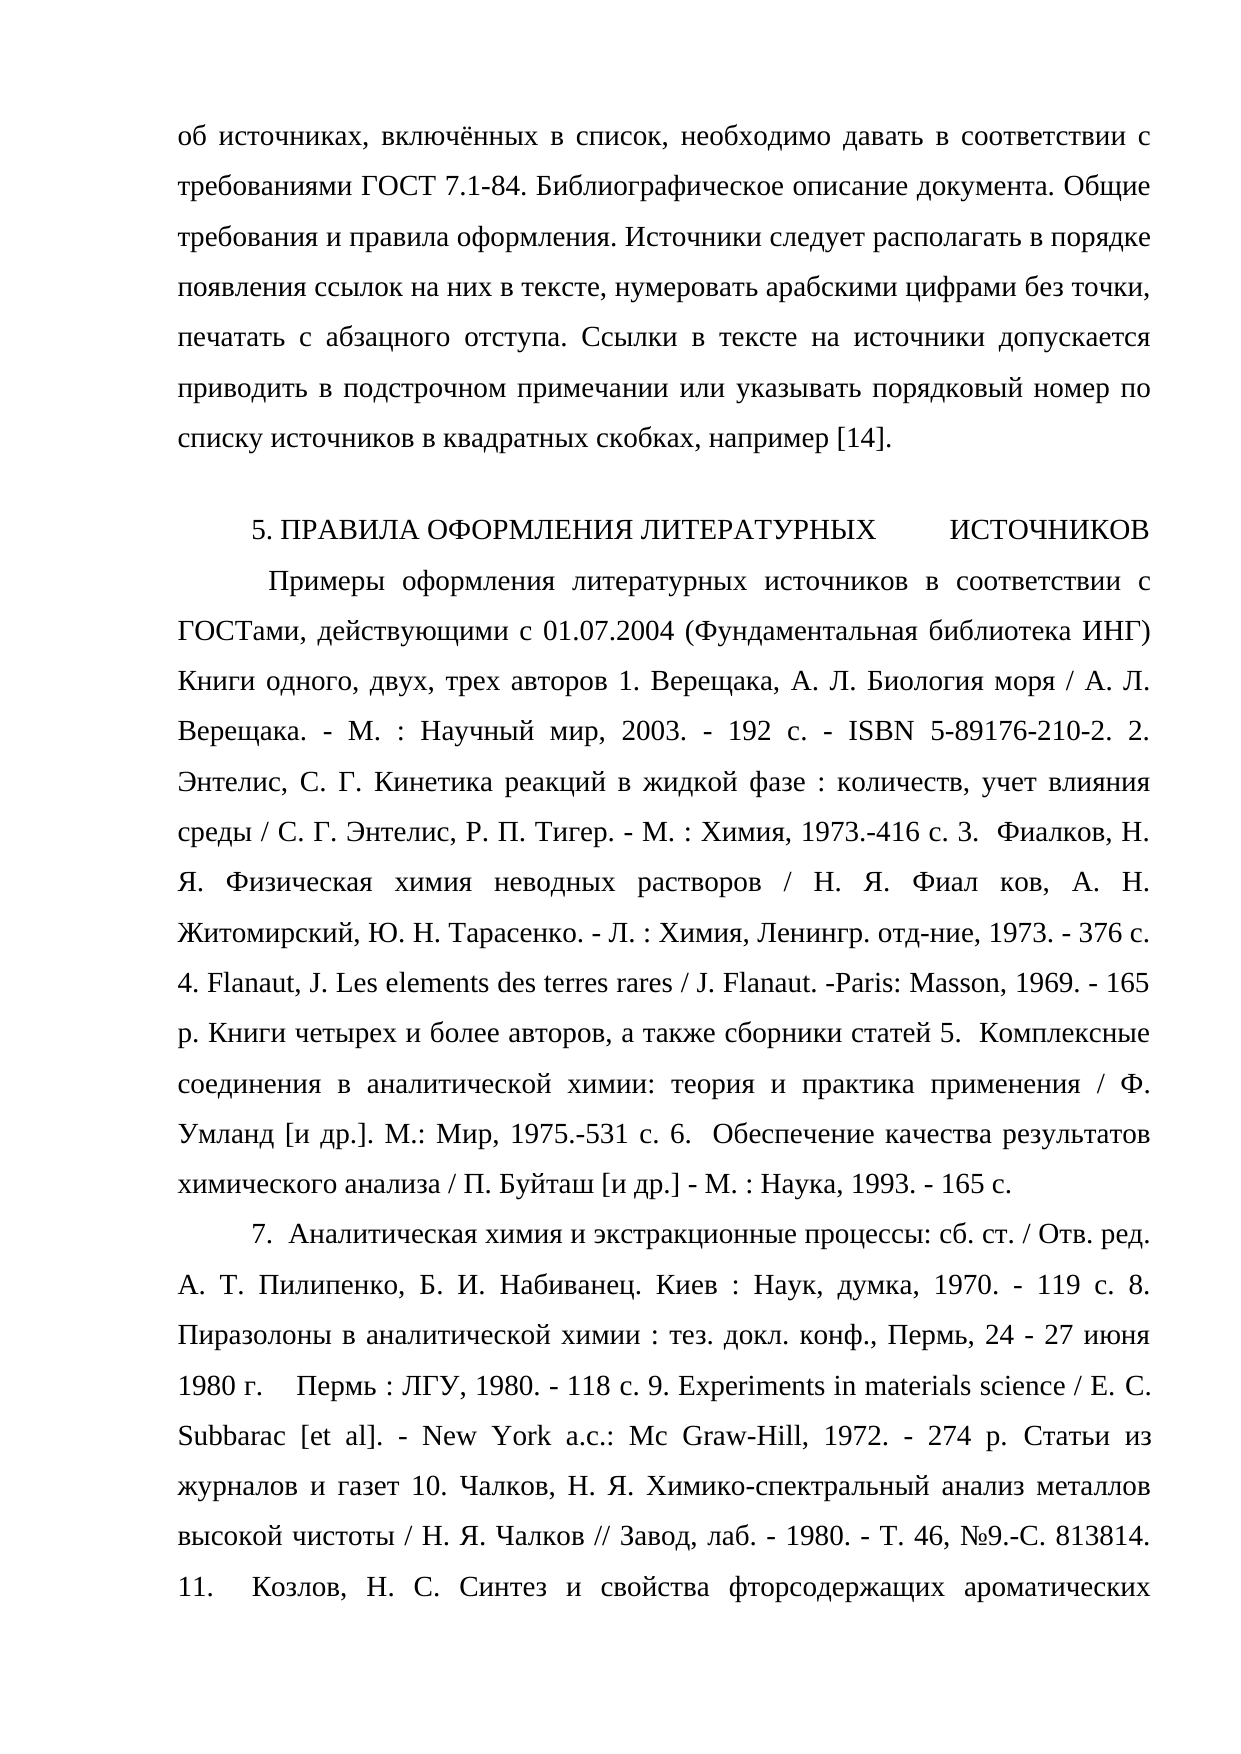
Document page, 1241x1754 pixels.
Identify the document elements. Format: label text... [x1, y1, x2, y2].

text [177, 1217, 1152, 1602]
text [177, 118, 1152, 453]
text 5. ПРАВИЛА ОФОРМЛЕНИЯ ЛИТЕРАТУРНЫХ ИСТОЧНИКОВ [177, 512, 1152, 546]
text Примеры оформления литературных источников в соответствии с ГОСТами, действующими с 01.07.2004 (Фундаментальная библиотека ИНГ) Книги одного, двух, трех авторов 1. Верещака, А. Л. Биология моря / А. Л. Верещака. - М. : Научный мир, 2003. - 192 с. - ISBN 5-89176-210-2. 2. Энтелис, С. Г. Кинетика реакций в жидкой фазе : количеств, учет влияния среды / С. Г. Энтелис, Р. П. Тигер. - М. : Химия, 1973.-416 с. 3. Фиалков, Н. Я. Физическая химия неводных растворов / Н. Я. Фиал ков, А. Н. Житомирский, Ю. Н. Тарасенко. - Л. : Химия, Ленингр. отд-ние, 1973. - 376 с. 4. Flanaut, J. Les elements des terres rares / J. Flanaut. -Paris: Masson, 1969. - 165 p. Книги четырех и более авторов, а также сборники статей 5. Комплексные соединения в аналитической химии: теория и практика применения / Ф. Умланд [и др.]. М.: Мир, 1975.-531 с. 6. Обеспечение качества результатов химического анализа / П. Буйташ [и др.] - М. : Наука, 1993. - 165 с. [177, 563, 1152, 1200]
